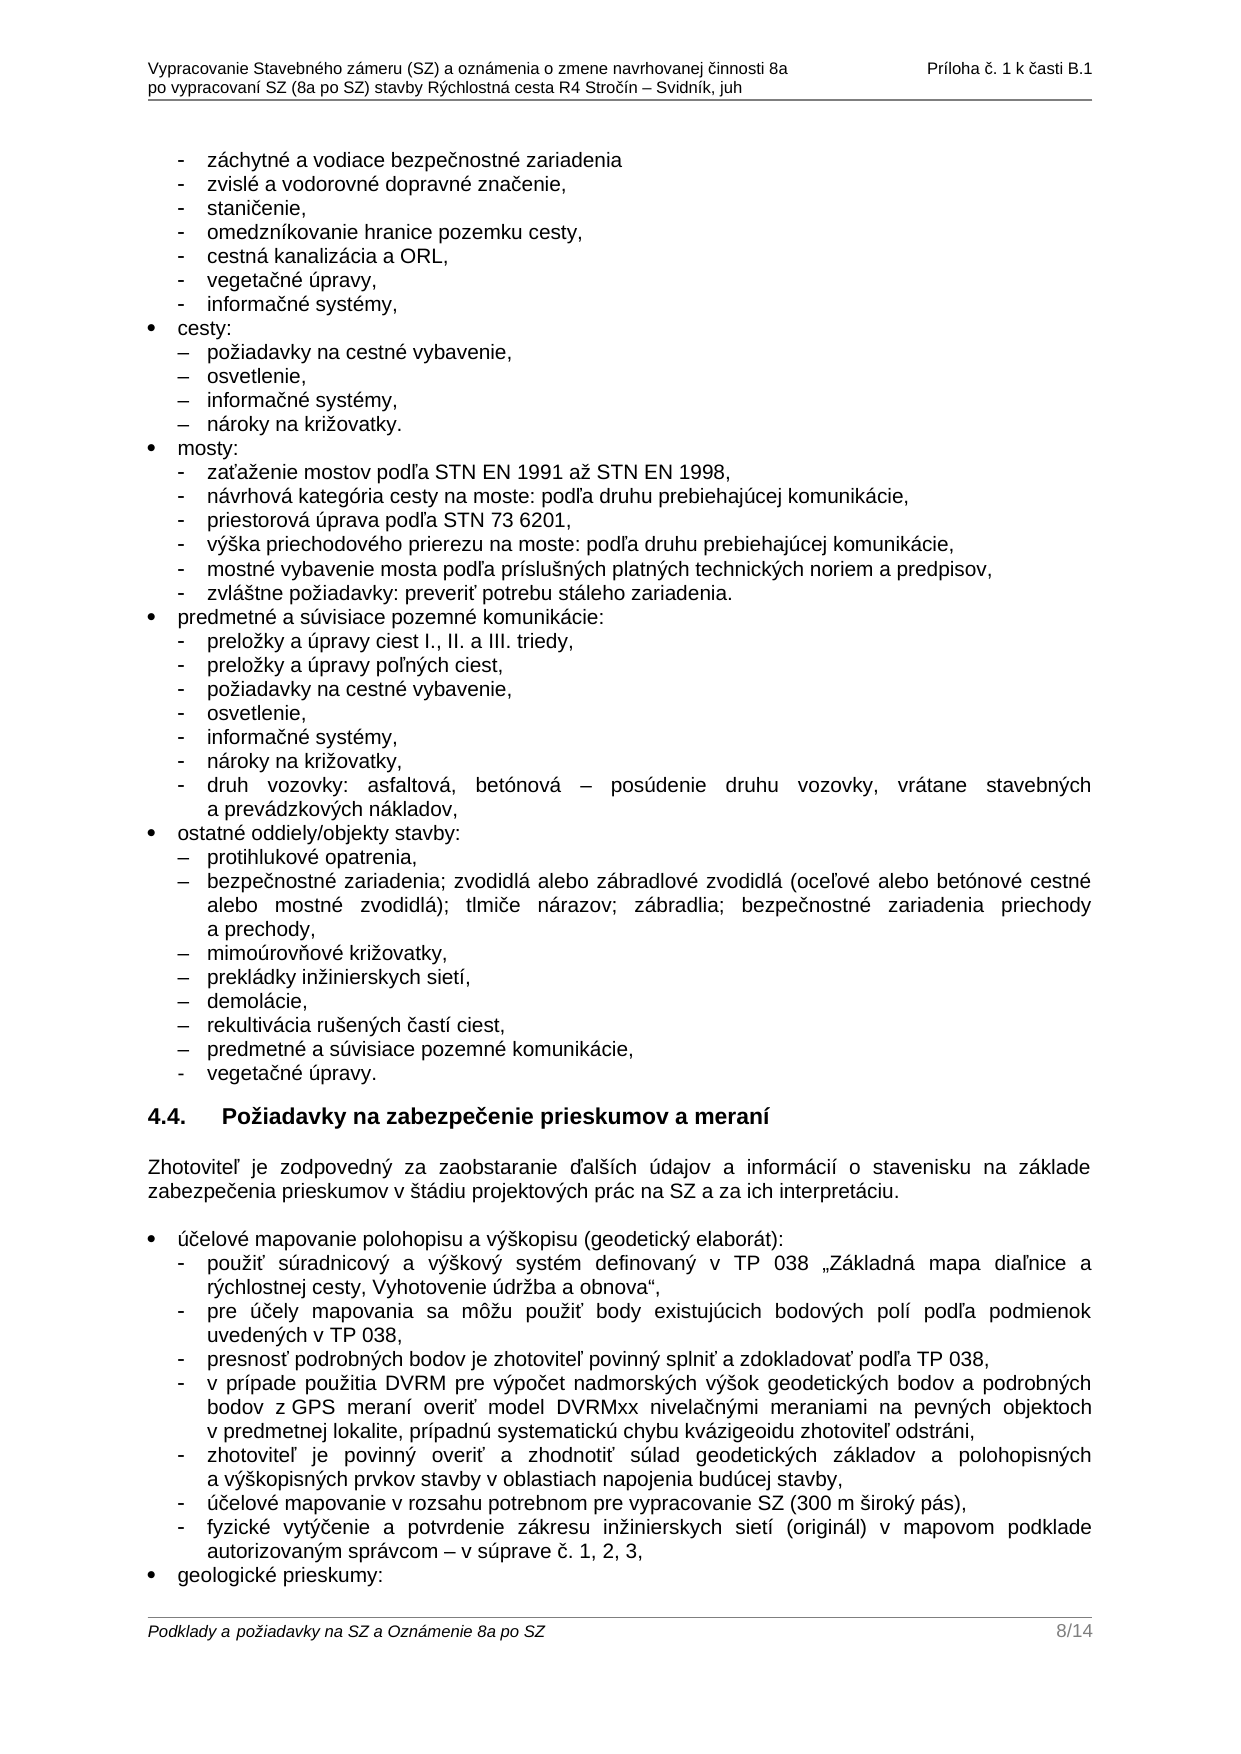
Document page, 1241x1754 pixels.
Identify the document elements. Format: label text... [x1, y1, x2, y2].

text Zhotoviteľ je zodpovedný za zaobstaranie ďalších údajov a informácií o stavenisku na základe zabezpečenia prieskumov v štádiu projektových prác na SZ a za ich interpretáciu. [148, 1155, 1092, 1203]
list informačné systémy, [177, 292, 1092, 316]
text – nároky na križovatky. [177, 412, 1092, 436]
list mostné vybavenie mosta podľa príslušných platných technických noriem a predpisov, [177, 556, 1092, 580]
list cestná kanalizácia a ORL, [177, 244, 1092, 268]
text – demolácie, [177, 989, 1092, 1013]
list vegetačné úpravy, [177, 268, 1092, 292]
list cesty: [148, 316, 1092, 340]
list geologické prieskumy: [148, 1563, 1092, 1587]
text – protihlukové opatrenia, [177, 845, 1092, 869]
list preložky a úpravy ciest I., II. a III. triedy, [177, 628, 1092, 653]
list zhotoviteľ je povinný overiť a zhodnotiť súlad geodetických základov a polohopisných a výškopisných prvkov stavby v oblastiach napojenia budúcej stavby, [177, 1443, 1092, 1491]
list zvislé a vodorovné dopravné značenie, [177, 172, 1092, 196]
list záchytné a vodiace bezpečnostné zariadenia [177, 148, 1092, 172]
subtitle Požiadavky na zabezpečenie prieskumov a meraní [148, 1103, 1092, 1130]
list fyzické vytýčenie a potvrdenie zákresu inžinierskych sietí (originál) v mapovom podklade autorizovaným správcom – v súprave č. 1, 2, 3, [177, 1515, 1092, 1563]
text – informačné systémy, [177, 388, 1092, 412]
list návrhová kategória cesty na moste: podľa druhu prebiehajúcej komunikácie, [177, 484, 1092, 508]
list zvláštne požiadavky: preveriť potrebu stáleho zariadenia. [177, 580, 1092, 604]
list ostatné oddiely/objekty stavby: [148, 821, 1092, 845]
text – prekládky inžinierskych sietí, [177, 965, 1092, 989]
text - vegetačné úpravy. [177, 1061, 1092, 1084]
text – rekultivácia rušených častí ciest, [177, 1013, 1092, 1037]
list účelové mapovanie polohopisu a výškopisu (geodetický elaborát): [148, 1227, 1092, 1251]
text – bezpečnostné zariadenia; zvodidlá alebo zábradlové zvodidlá (oceľové alebo betónové cestné alebo mostné zvodidlá); tlmiče nárazov; zábradlia; bezpečnostné zariadenia priechody a prechody, [177, 869, 1092, 941]
list mosty: [148, 436, 1092, 460]
list osvetlenie, [177, 701, 1092, 725]
text – predmetné a súvisiace pozemné komunikácie, [177, 1037, 1092, 1061]
list požiadavky na cestné vybavenie, [177, 677, 1092, 701]
list predmetné a súvisiace pozemné komunikácie: [148, 604, 1092, 628]
list účelové mapovanie v rozsahu potrebnom pre vypracovanie SZ (300 m široký pás), [177, 1491, 1092, 1515]
list v prípade použitia DVRM pre výpočet nadmorských výšok geodetických bodov a podrobných bodov z GPS meraní overiť model DVRMxx nivelačnými meraniami na pevných objektoch v predmetnej lokalite, prípadnú systematickú chybu kvázigeoidu zhotoviteľ odstráni, [177, 1371, 1092, 1443]
list výška priechodového prierezu na moste: podľa druhu prebiehajúcej komunikácie, [177, 532, 1092, 556]
list druh vozovky: asfaltová, betónová – posúdenie druhu vozovky, vrátane stavebných a prevádzkových nákladov, [177, 773, 1092, 821]
list preložky a úpravy poľných ciest, [177, 653, 1092, 677]
list priestorová úprava podľa STN 73 6201, [177, 508, 1092, 532]
list zaťaženie mostov podľa STN EN 1991 až STN EN 1998, [177, 460, 1092, 484]
list staničenie, [177, 196, 1092, 220]
list omedzníkovanie hranice pozemku cesty, [177, 220, 1092, 244]
text – osvetlenie, [177, 364, 1092, 388]
list použiť súradnicový a výškový systém definovaný v TP 038 „Základná mapa diaľnice a rýchlostnej cesty, Vyhotovenie údržba a obnova“, [177, 1251, 1092, 1299]
list pre účely mapovania sa môžu použiť body existujúcich bodových polí podľa podmienok uvedených v TP 038, [177, 1299, 1092, 1347]
text – požiadavky na cestné vybavenie, [177, 340, 1092, 364]
list informačné systémy, [177, 725, 1092, 749]
list nároky na križovatky, [177, 749, 1092, 773]
text – mimoúrovňové križovatky, [177, 941, 1092, 965]
list presnosť podrobných bodov je zhotoviteľ povinný splniť a zdokladovať podľa TP 038, [177, 1347, 1092, 1371]
